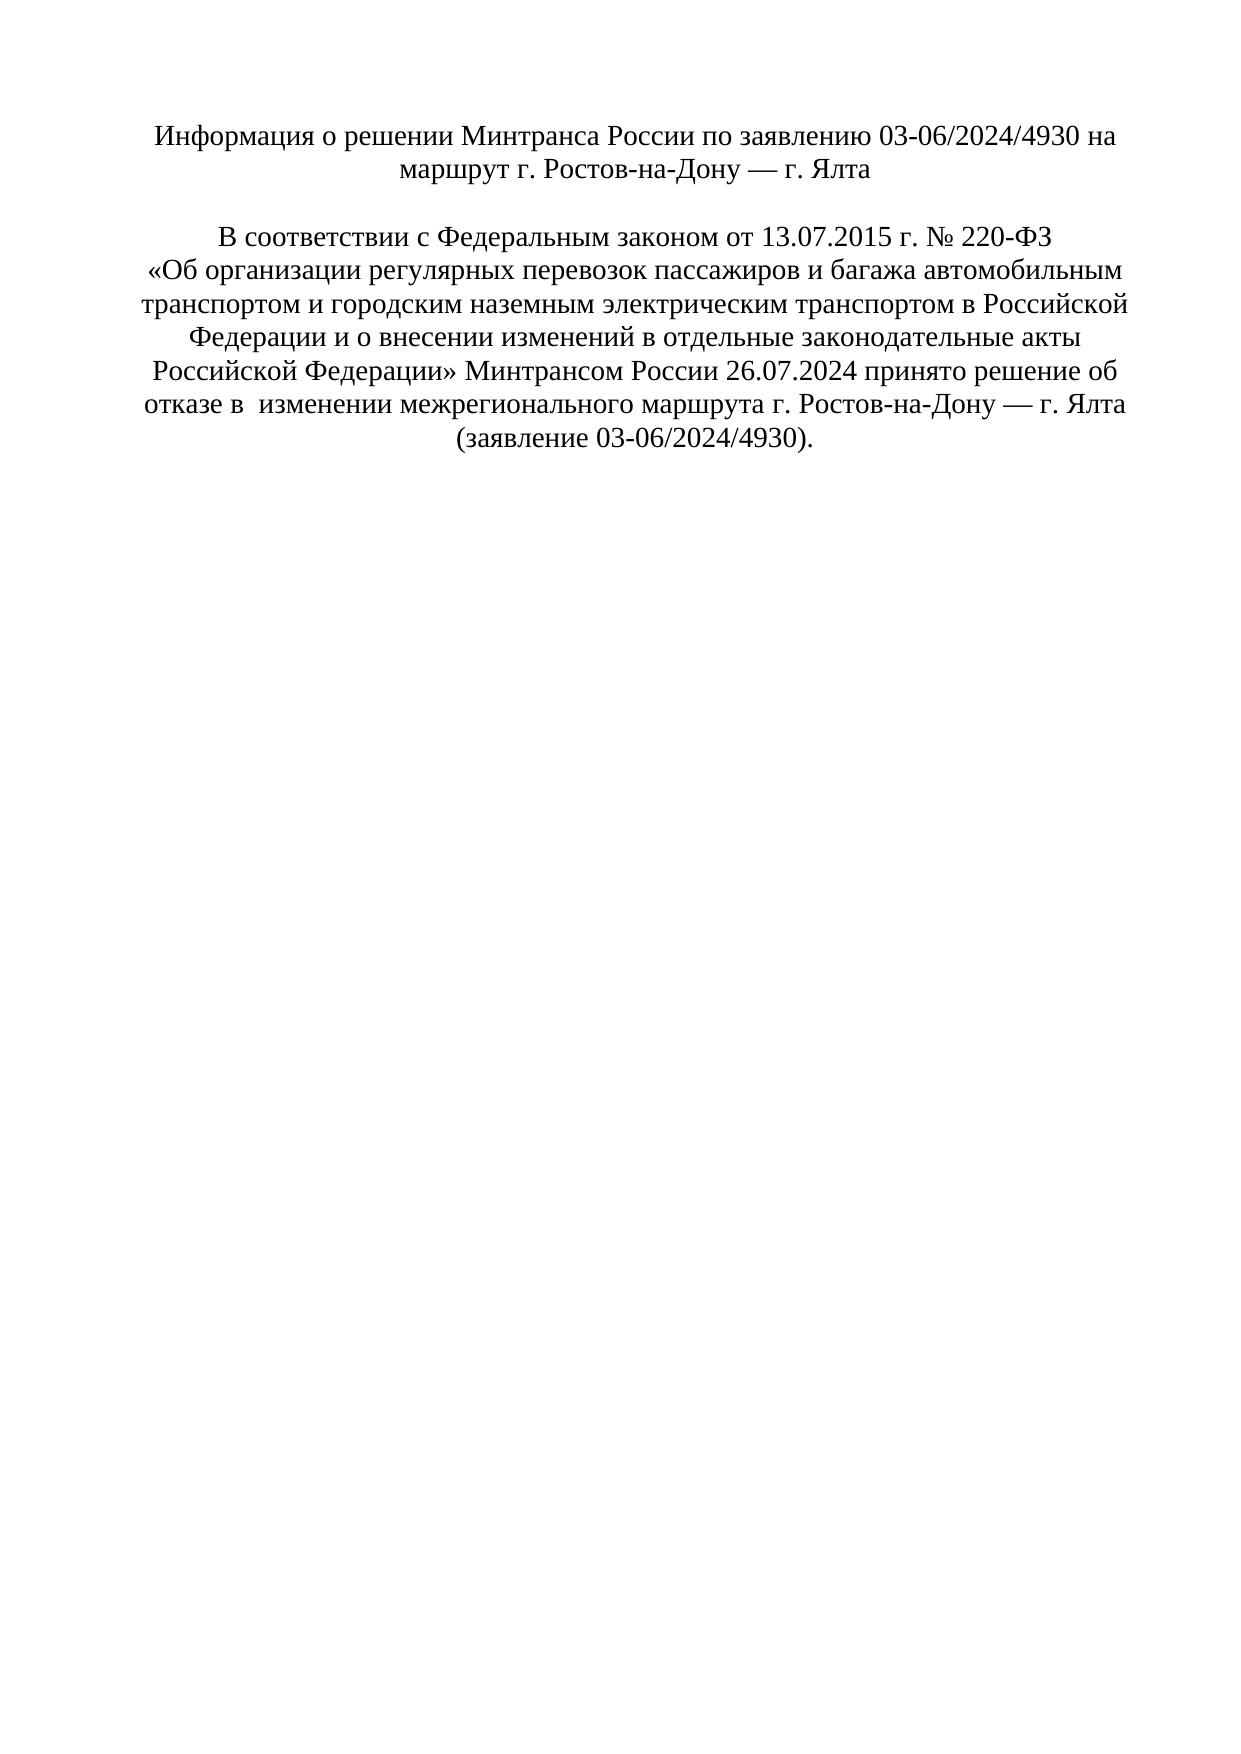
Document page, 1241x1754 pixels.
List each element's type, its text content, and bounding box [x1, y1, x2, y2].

text В соответствии с Федеральным законом от 13.07.2015 г. № 220-ФЗ «Об организации регулярных перевозок пассажиров и багажа автомобильным транспортом и городским наземным электрическим транспортом в Российской Федерации и о внесении изменений в отдельные законодательные акты Российской Федерации» Минтрансом России 26.07.2024 принято решение об отказе в изменении межрегионального маршрута г. Ростов-на-Дону — г. Ялта (заявление 03-06/2024/4930). [118, 219, 1152, 453]
text Информация о решении Минтранса России по заявлению 03-06/2024/4930 на маршрут г. Ростов-на-Дону — г. Ялта [118, 118, 1152, 185]
